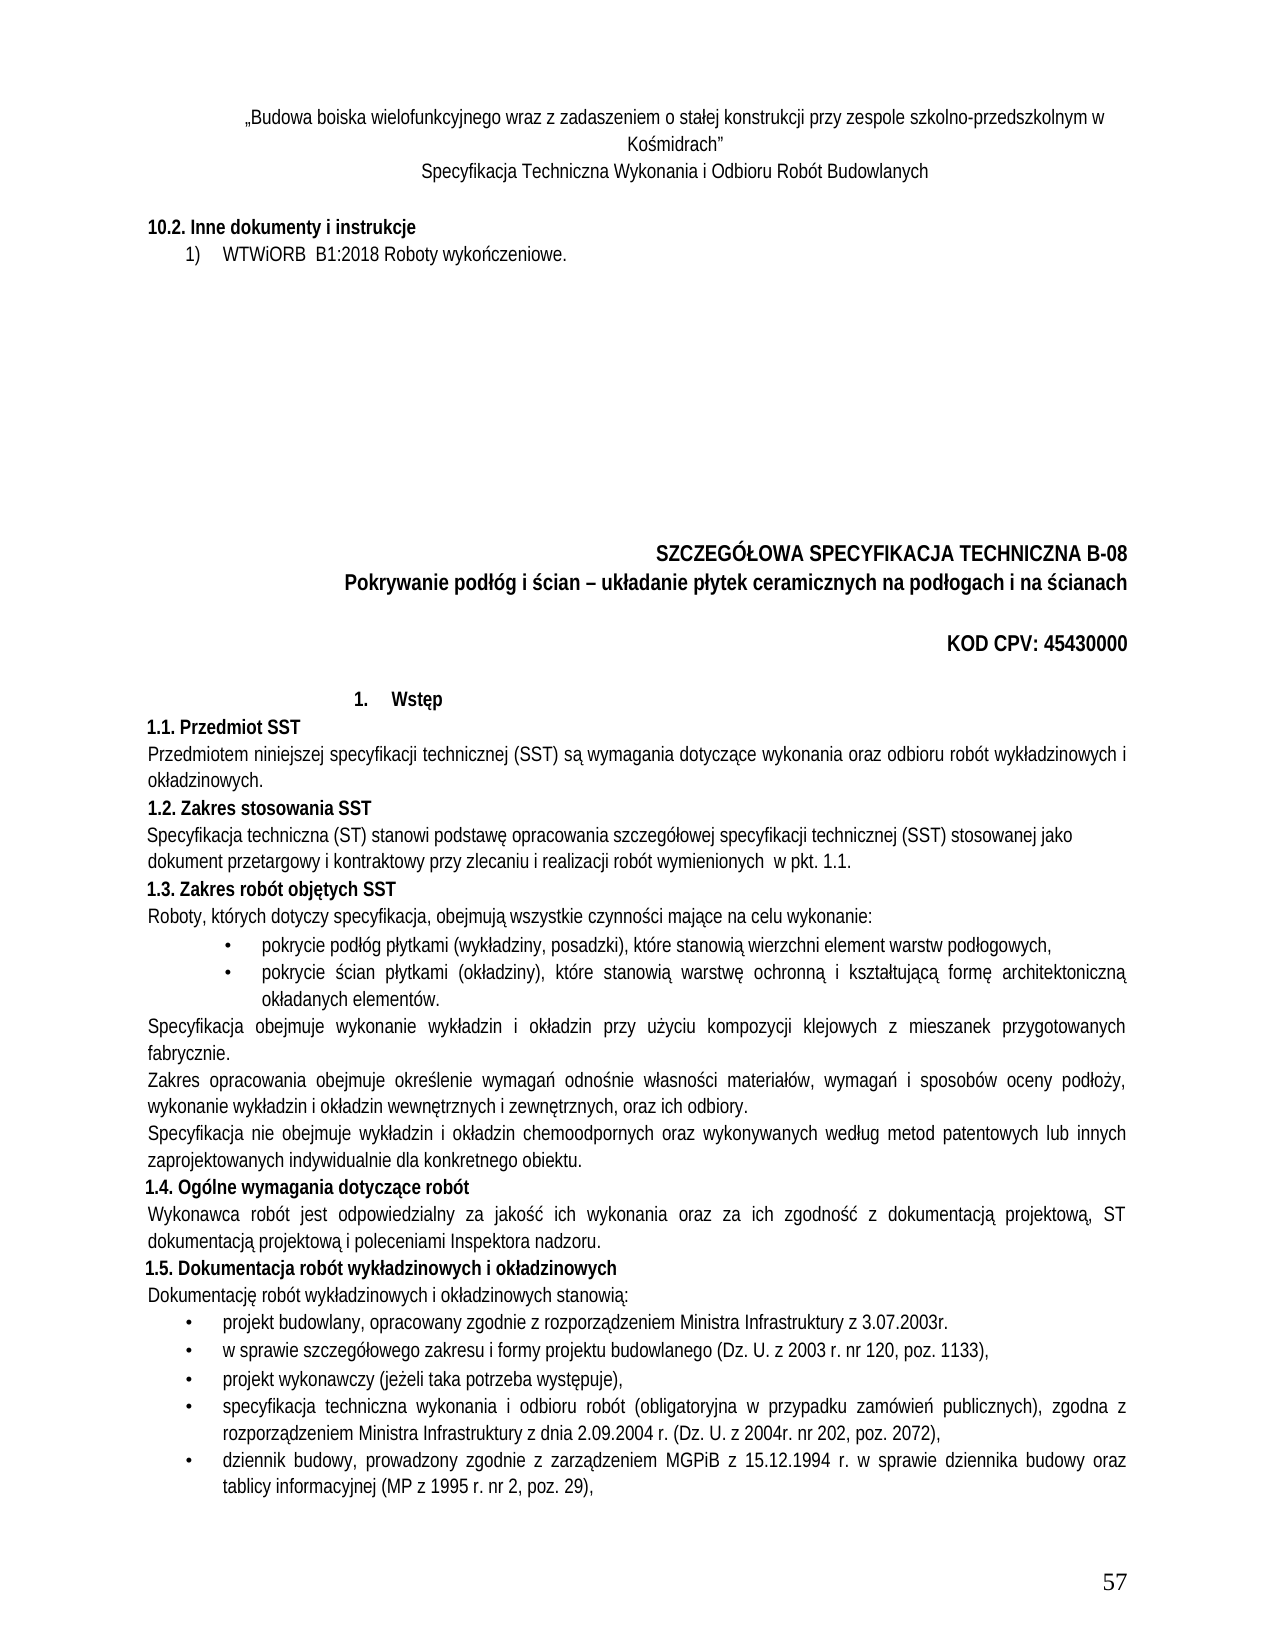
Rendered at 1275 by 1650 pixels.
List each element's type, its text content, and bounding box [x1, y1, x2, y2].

list projekt budowlany, opracowany zgodnie z rozporządzeniem Ministra Infrastruktury z 3.07.2003r. [185, 1310, 1127, 1334]
text Roboty, których dotyczy specyfikacja, obejmują wszystkie czynności mające na celu wykonanie: [148, 904, 1127, 928]
text 1.1. Przedmiot SST [147, 714, 1127, 738]
text Specyfikacja techniczna (ST) stanowi podstawę opracowania szczegółowej specyfikacji technicznej (SST) stosowanej jako dokument przetargowy i kontraktowy przy zlecaniu i realizacji robót wymienionych w pkt. 1.1. [147, 823, 1127, 873]
subtitle SZCZEGÓŁOWA SPECYFIKACJA TECHNICZNA B-08 Pokrywanie podłóg i ścian – układanie płytek ceramicznych na podłogach i na ścianach [222, 540, 1127, 595]
list dziennik budowy, prowadzony zgodnie z zarządzeniem MGPiB z 15.12.1994 r. w sprawie dziennika budowy oraz tablicy informacyjnej (MP z 1995 r. nr 2, poz. 29), [185, 1448, 1127, 1498]
list w sprawie szczegółowego zakresu i formy projektu budowlanego (Dz. U. z 2003 r. nr 120, poz. 1133), [185, 1337, 1127, 1362]
text Przedmiotem niniejszej specyfikacji technicznej (SST) są wymagania dotyczące wykonania oraz odbioru robót wykładzinowych i okładzinowych. [148, 742, 1127, 792]
list pokrycie podłóg płytkami (wykładziny, posadzki), które stanowią wierzchni element warstw podłogowych, [224, 933, 1127, 957]
list Wstęp [354, 687, 1127, 711]
text 10.2. Inne dokumenty i instrukcje [148, 215, 1127, 239]
text KOD CPV: 45430000 [148, 630, 1127, 656]
text Zakres opracowania obejmuje określenie wymagań odnośnie własności materiałów, wymagań i sposobów oceny podłoży, wykonanie wykładzin i okładzin wewnętrznych i zewnętrznych, oraz ich odbiory. [148, 1068, 1127, 1118]
text 1.3. Zakres robót objętych SST [147, 877, 1127, 901]
text 1.2. Zakres stosowania SST [148, 796, 1127, 819]
text Specyfikacja nie obejmuje wykładzin i okładzin chemoodpornych oraz wykonywanych według metod patentowych lub innych zaprojektowanych indywidualnie dla konkretnego obiektu. [148, 1121, 1127, 1172]
text 1.5. Dokumentacja robót wykładzinowych i okładzinowych [145, 1256, 1127, 1280]
text 1.4. Ogólne wymagania dotyczące robót [145, 1175, 1127, 1199]
text Specyfikacja obejmuje wykonanie wykładzin i okładzin przy użyciu kompozycji klejowych z mieszanek przygotowanych fabrycznie. [148, 1014, 1127, 1064]
list specyfikacja techniczna wykonania i odbioru robót (obligatoryjna w przypadku zamówień publicznych), zgodna z rozporządzeniem Ministra Infrastruktury z dnia 2.09.2004 r. (Dz. U. z 2004r. nr 202, poz. 2072), [185, 1394, 1127, 1444]
list pokrycie ścian płytkami (okładziny), które stanowią warstwę ochronną i kształtującą formę architektoniczną okładanych elementów. [224, 960, 1127, 1011]
list WTWiORB B1:2018 Roboty wykończeniowe. [185, 242, 1127, 266]
text Dokumentację robót wykładzinowych i okładzinowych stanowią: [148, 1283, 1127, 1307]
list projekt wykonawczy (jeżeli taka potrzeba występuje), [185, 1367, 1127, 1391]
text Wykonawca robót jest odpowiedzialny za jakość ich wykonania oraz za ich zgodność z dokumentacją projektową, ST dokumentacją projektową i poleceniami Inspektora nadzoru. [148, 1202, 1127, 1253]
